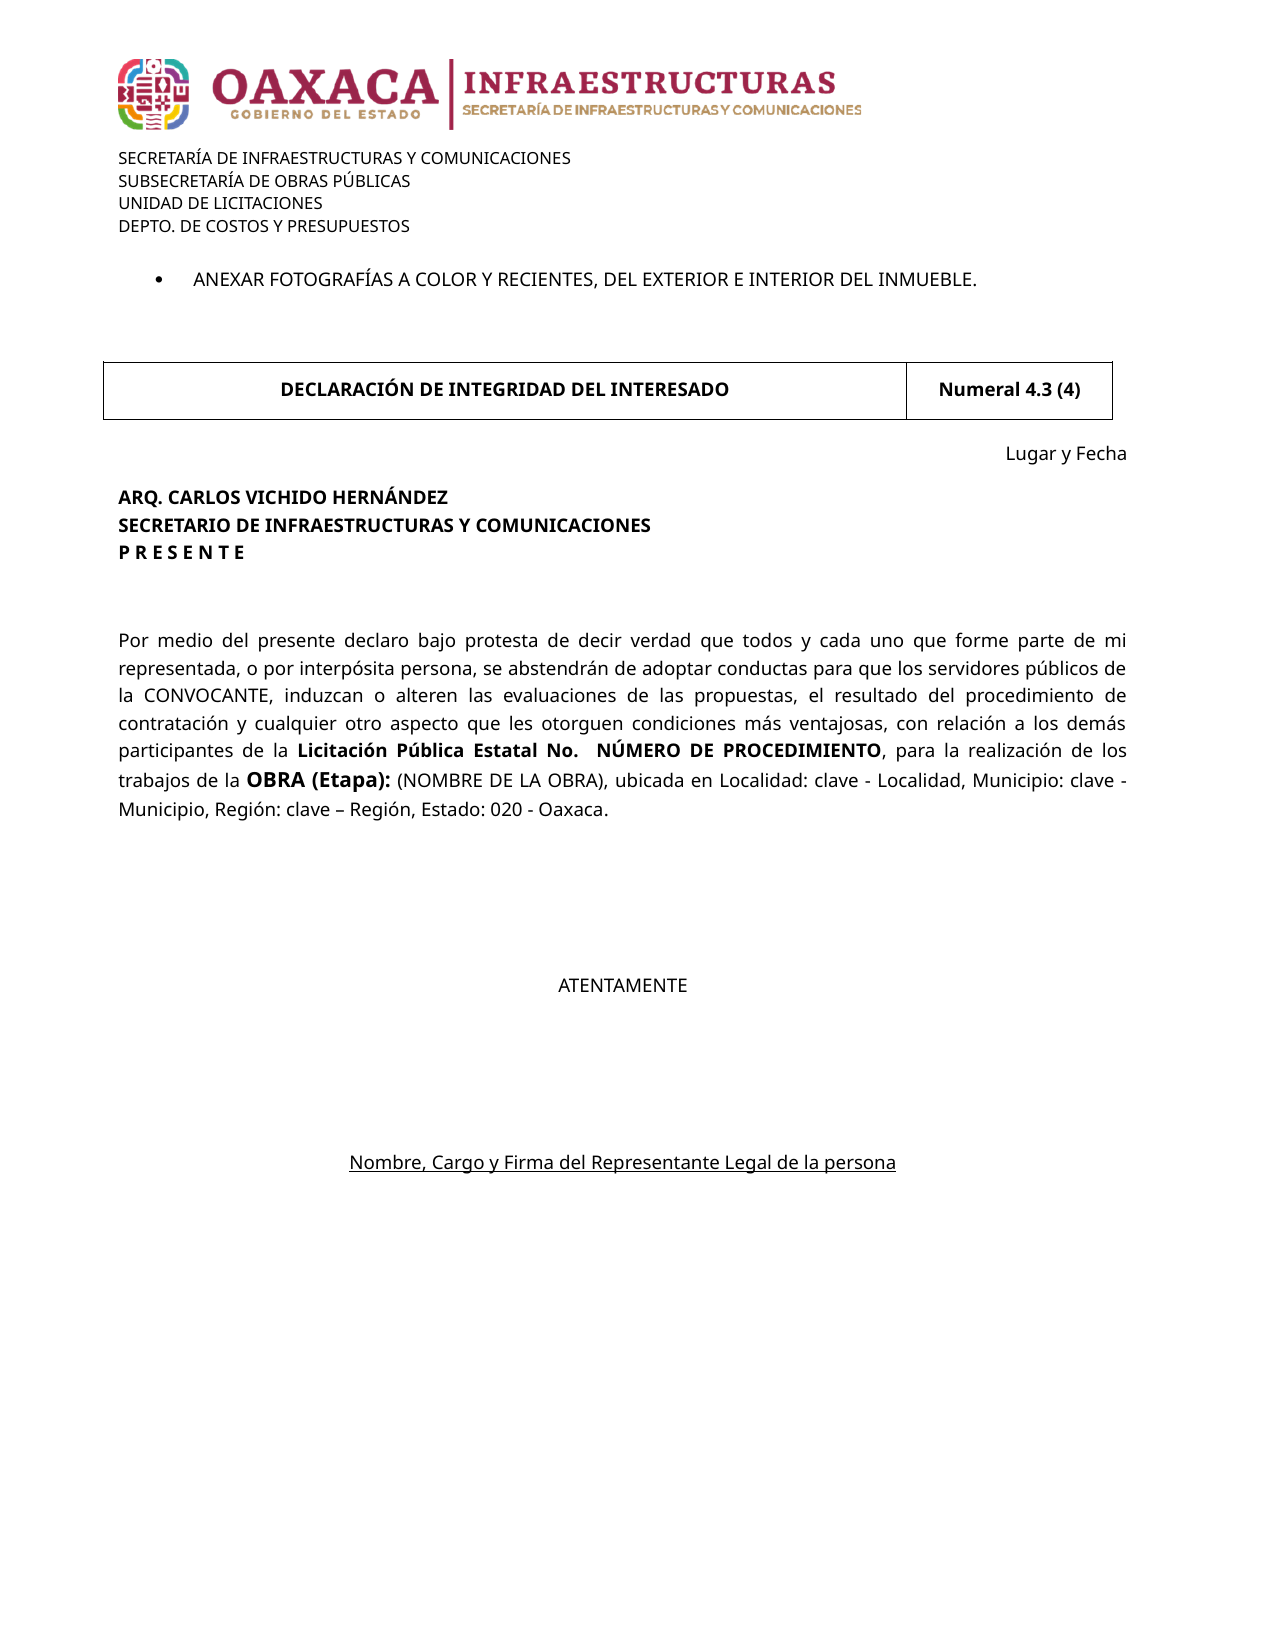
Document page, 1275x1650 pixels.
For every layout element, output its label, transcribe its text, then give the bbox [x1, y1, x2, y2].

text SECRETARIO DE INFRAESTRUCTURAS Y COMUNICACIONES [118, 512, 1127, 537]
text Nombre, Cargo y Firma del Representante Legal de la persona [118, 1149, 1127, 1175]
picture [118, 59, 862, 130]
text Por medio del presente declaro bajo protesta de decir verdad que todos y cada uno que forme parte de mi representada, o por interpósita persona, se abstendrán de adoptar conductas para que los servidores públicos de la CONVOCANTE, induzcan o alteren las evaluaciones de las propuestas, el resultado del procedimiento de contratación y cualquier otro aspecto que les otorguen condiciones más ventajosas, con relación a los demás participantes de la Licitación Pública Estatal No. NÚMERO DE PROCEDIMIENTO, para la realización de los trabajos de la OBRA (Etapa): (NOMBRE DE LA OBRA), ubicada en Localidad: clave - Localidad, Municipio: clave - Municipio, Región: clave – Región, Estado: 020 - Oaxaca. [118, 628, 1127, 821]
table_header Numeral 4.3 (4) [907, 363, 1112, 419]
table_header DECLARACIÓN DE INTEGRIDAD DEL INTERESADO [104, 363, 906, 419]
text ATENTAMENTE [118, 972, 1127, 998]
list ANEXAR FOTOGRAFÍAS A COLOR Y RECIENTES, DEL EXTERIOR E INTERIOR DEL INMUEBLE. [156, 266, 1127, 291]
text Lugar y Fecha [118, 408, 1127, 466]
text ARQ. CARLOS VICHIDO HERNÁNDEZ [118, 484, 1127, 510]
text P R E S E N T E [118, 539, 1127, 565]
